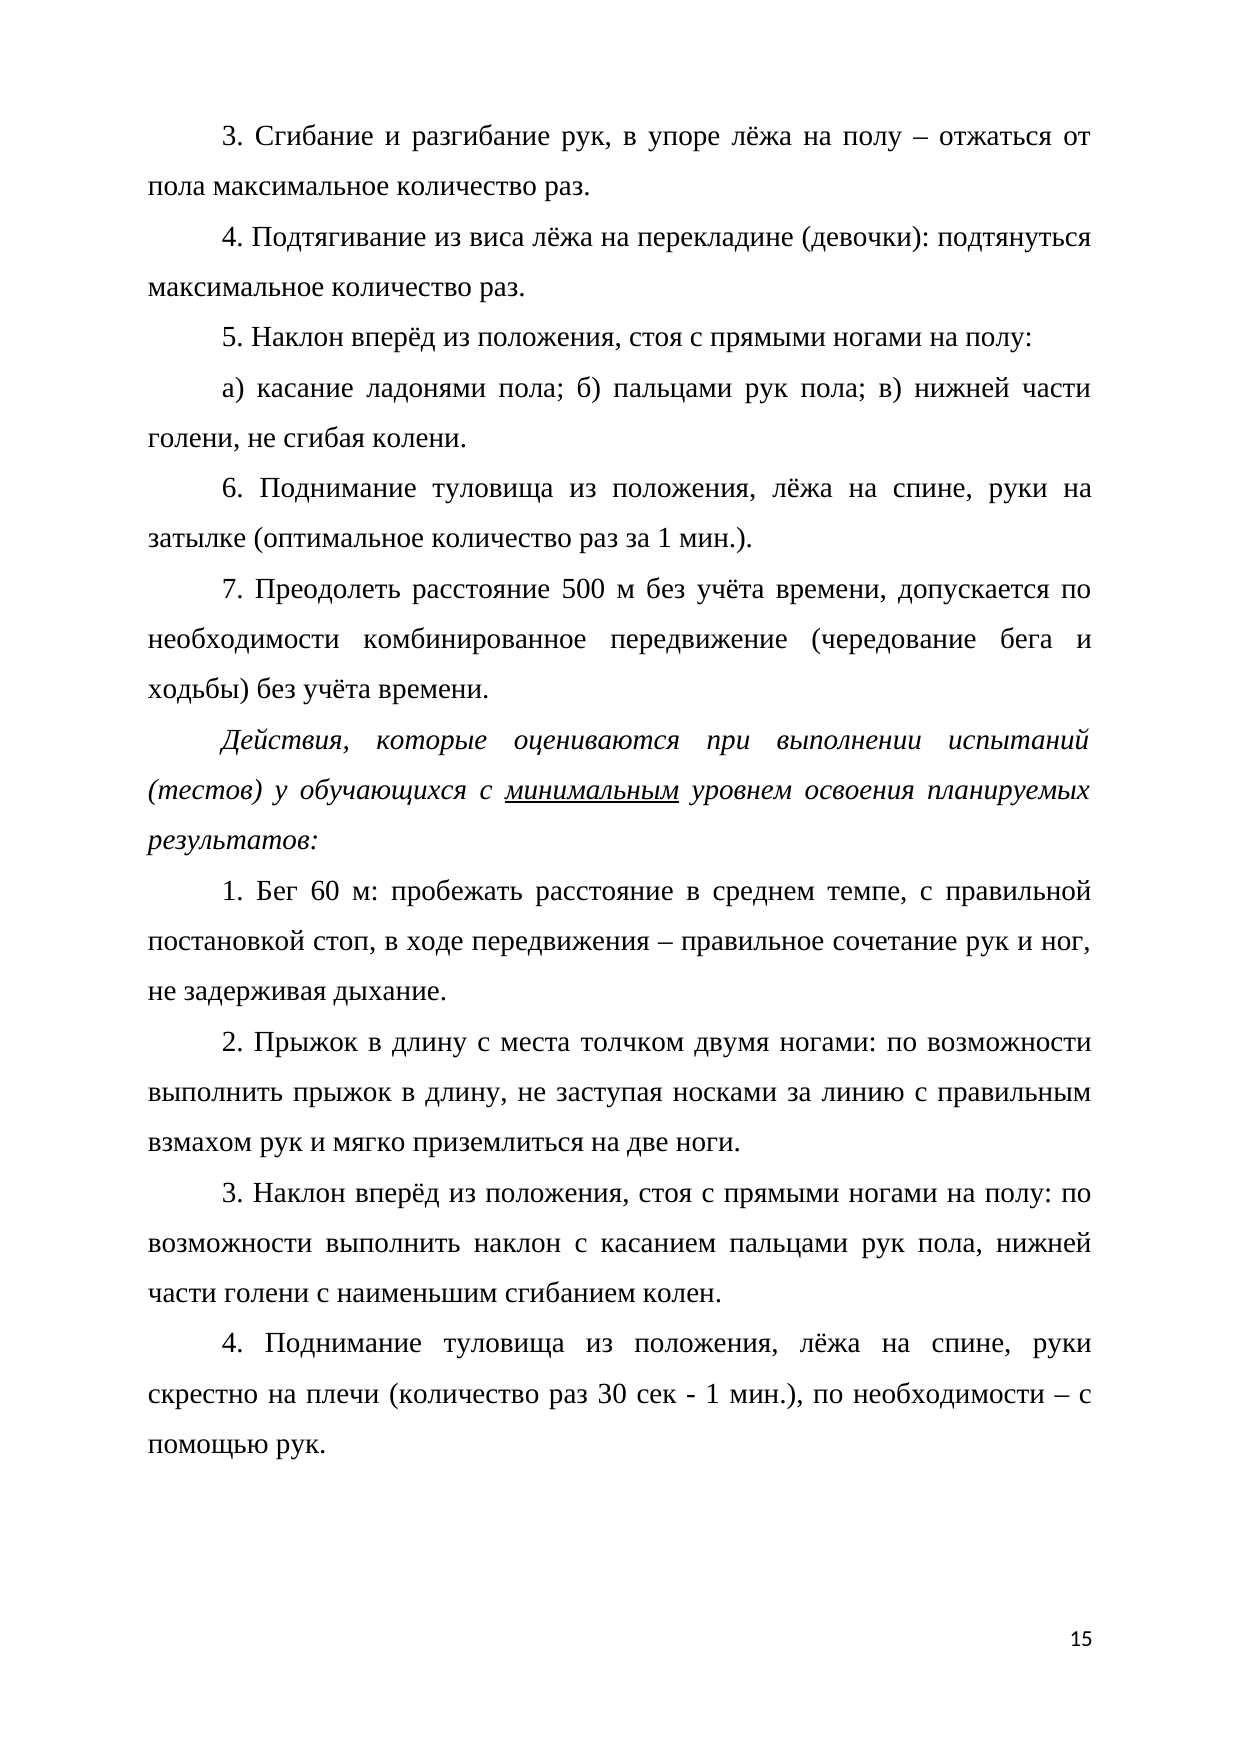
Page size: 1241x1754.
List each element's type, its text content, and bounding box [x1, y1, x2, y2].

text 6. Поднимание туловища из положения, лёжа на спине, руки на затылке (оптимальное количество раз за 1 мин.). [148, 470, 1092, 554]
text 7. Преодолеть расстояние 500 м без учёта времени, допускается по необходимости комбинированное передвижение (чередование бега и ходьбы) без учёта времени. [148, 571, 1092, 705]
text 4. Поднимание туловища из положения, лёжа на спине, руки скрестно на плечи (количество раз 30 сек - 1 мин.), по необходимости – с помощью рук. [148, 1326, 1092, 1460]
text 3. Наклон вперёд из положения, стоя с прямыми ногами на полу: по возможности выполнить наклон с касанием пальцами рук пола, нижней части голени с наименьшим сгибанием колен. [148, 1175, 1092, 1309]
text 2. Прыжок в длину с места толчком двумя ногами: по возможности выполнить прыжок в длину, не заступая носками за линию с правильным взмахом рук и мягко приземлиться на две ноги. [148, 1024, 1092, 1158]
text 3. Сгибание и разгибание рук, в упоре лёжа на полу – отжаться от пола максимальное количество раз. [148, 118, 1092, 202]
text 5. Наклон вперёд из положения, стоя с прямыми ногами на полу: [148, 319, 1092, 353]
text 4. Подтягивание из виса лёжа на перекладине (девочки): подтянуться максимальное количество раз. [148, 219, 1092, 303]
text Действия, которые оцениваются при выполнении испытаний (тестов) у обучающихся с минимальным уровнем освоения планируемых результатов: [148, 722, 1092, 856]
text 1. Бег 60 м: пробежать расстояние в среднем темпе, с правильной постановкой стоп, в ходе передвижения – правильное сочетание рук и ног, не задерживая дыхание. [148, 873, 1092, 1007]
text а) касание ладонями пола; б) пальцами рук пола; в) нижней части голени, не сгибая колени. [148, 370, 1092, 453]
